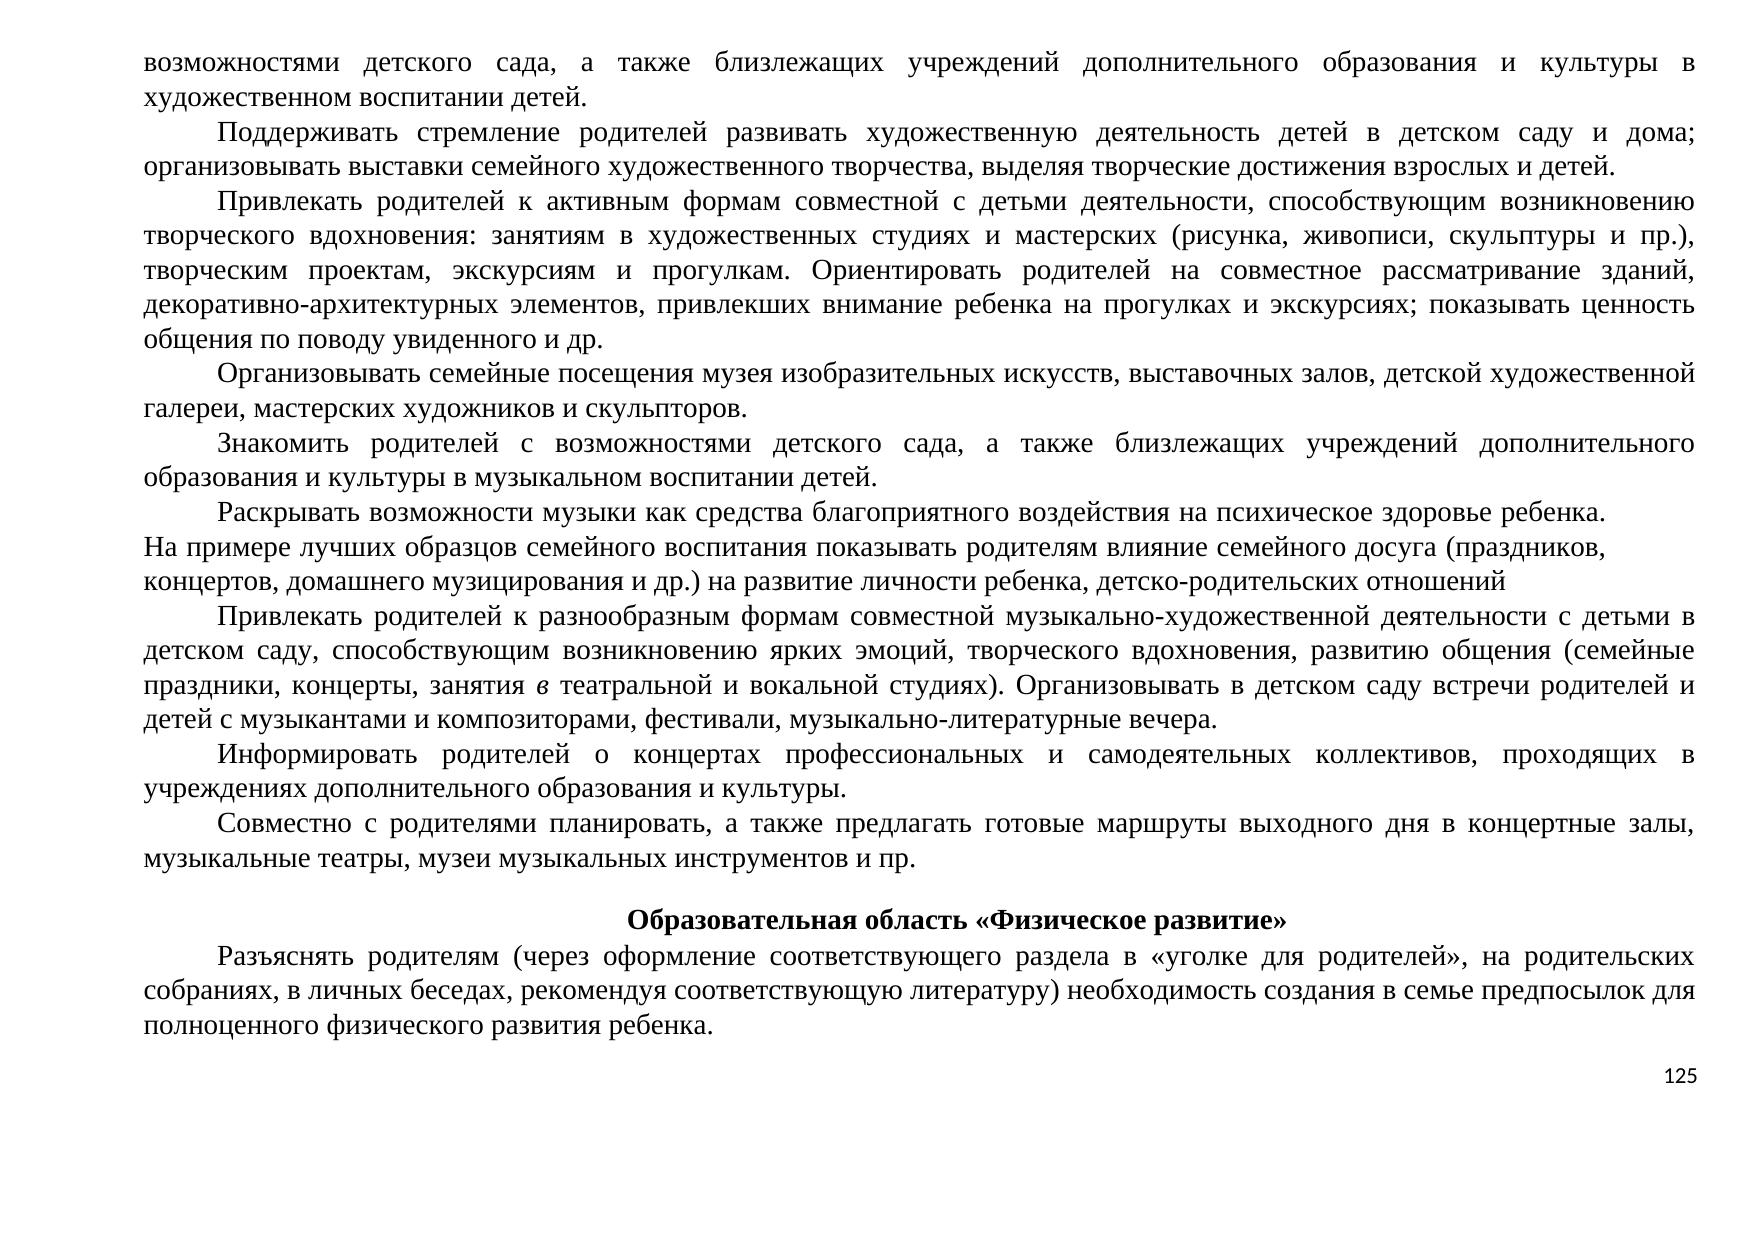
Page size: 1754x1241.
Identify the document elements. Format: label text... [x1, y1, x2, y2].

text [143, 44, 1697, 112]
text Привлекать родителей к активным формам совместной с детьми деятельности, способствующим возникновению творческого вдохновения: занятиям в художественных студиях и мастерских (рисунка, живописи, скульптуры и пр.), творческим проектам, экскурсиям и прогулкам. Ориентировать родителей на совместное рассматривание зданий, декоративно-архитектурных элементов, привлекших внимание ребенка на прогулках и экскурсиях; показывать ценность общения по поводу увиденного и др. [143, 183, 1697, 354]
text Поддерживать стремление родителей развивать художественную деятельность детей в детском саду и дома; организовывать выставки семейного художественного творчества, выделяя творческие достижения взрослых и детей. [143, 114, 1697, 182]
text Раскрывать возможности музыки как средства благоприятного воздействия на психическое здоровье ребенка. На примере лучших образцов семейного воспитания показывать родителям влияние семейного досуга (праздников, концертов, домашнего музицирования и др.) на развитие личности ребенка, детско-родительских отношений [143, 494, 1608, 597]
text Образовательная область «Физическое развитие» [244, 902, 1670, 936]
text Совместно с родителями планировать, а также предлагать готовые маршруты выходного дня в концертные залы, музыкальные театры, музеи музыкальных инструментов и пр. [143, 805, 1697, 873]
text Привлекать родителей к разнообразным формам совместной музыкально-художественной деятельности с детьми в детском саду, способствующим возникновению ярких эмоций, творческого вдохновения, развитию общения (семейные праздники, концерты, занятия в театральной и вокальной студиях). Организовывать в детском саду встречи родителей и детей с музыкантами и композиторами, фестивали, музыкально-литературные вечера. [143, 598, 1697, 735]
text Информировать родителей о концертах профессиональных и самодеятельных коллективов, проходящих в учреждениях дополнительного образования и культуры. [143, 736, 1697, 804]
text Знакомить родителей с возможностями детского сада, а также близлежащих учреждений дополнительного образования и культуры в музыкальном воспитании детей. [143, 425, 1697, 493]
text Организовывать семейные посещения музея изобразительных искусств, выставочных залов, детской художественной галереи, мастерских художников и скульпторов. [143, 356, 1697, 424]
text Разъяснять родителям (через оформление соответствующего раздела в «уголке для родителей», на родительских собраниях, в личных беседах, рекомендуя соответствующую литературу) необходимость создания в семье предпосылок для полноценного физического развития ребенка. [143, 938, 1697, 1040]
